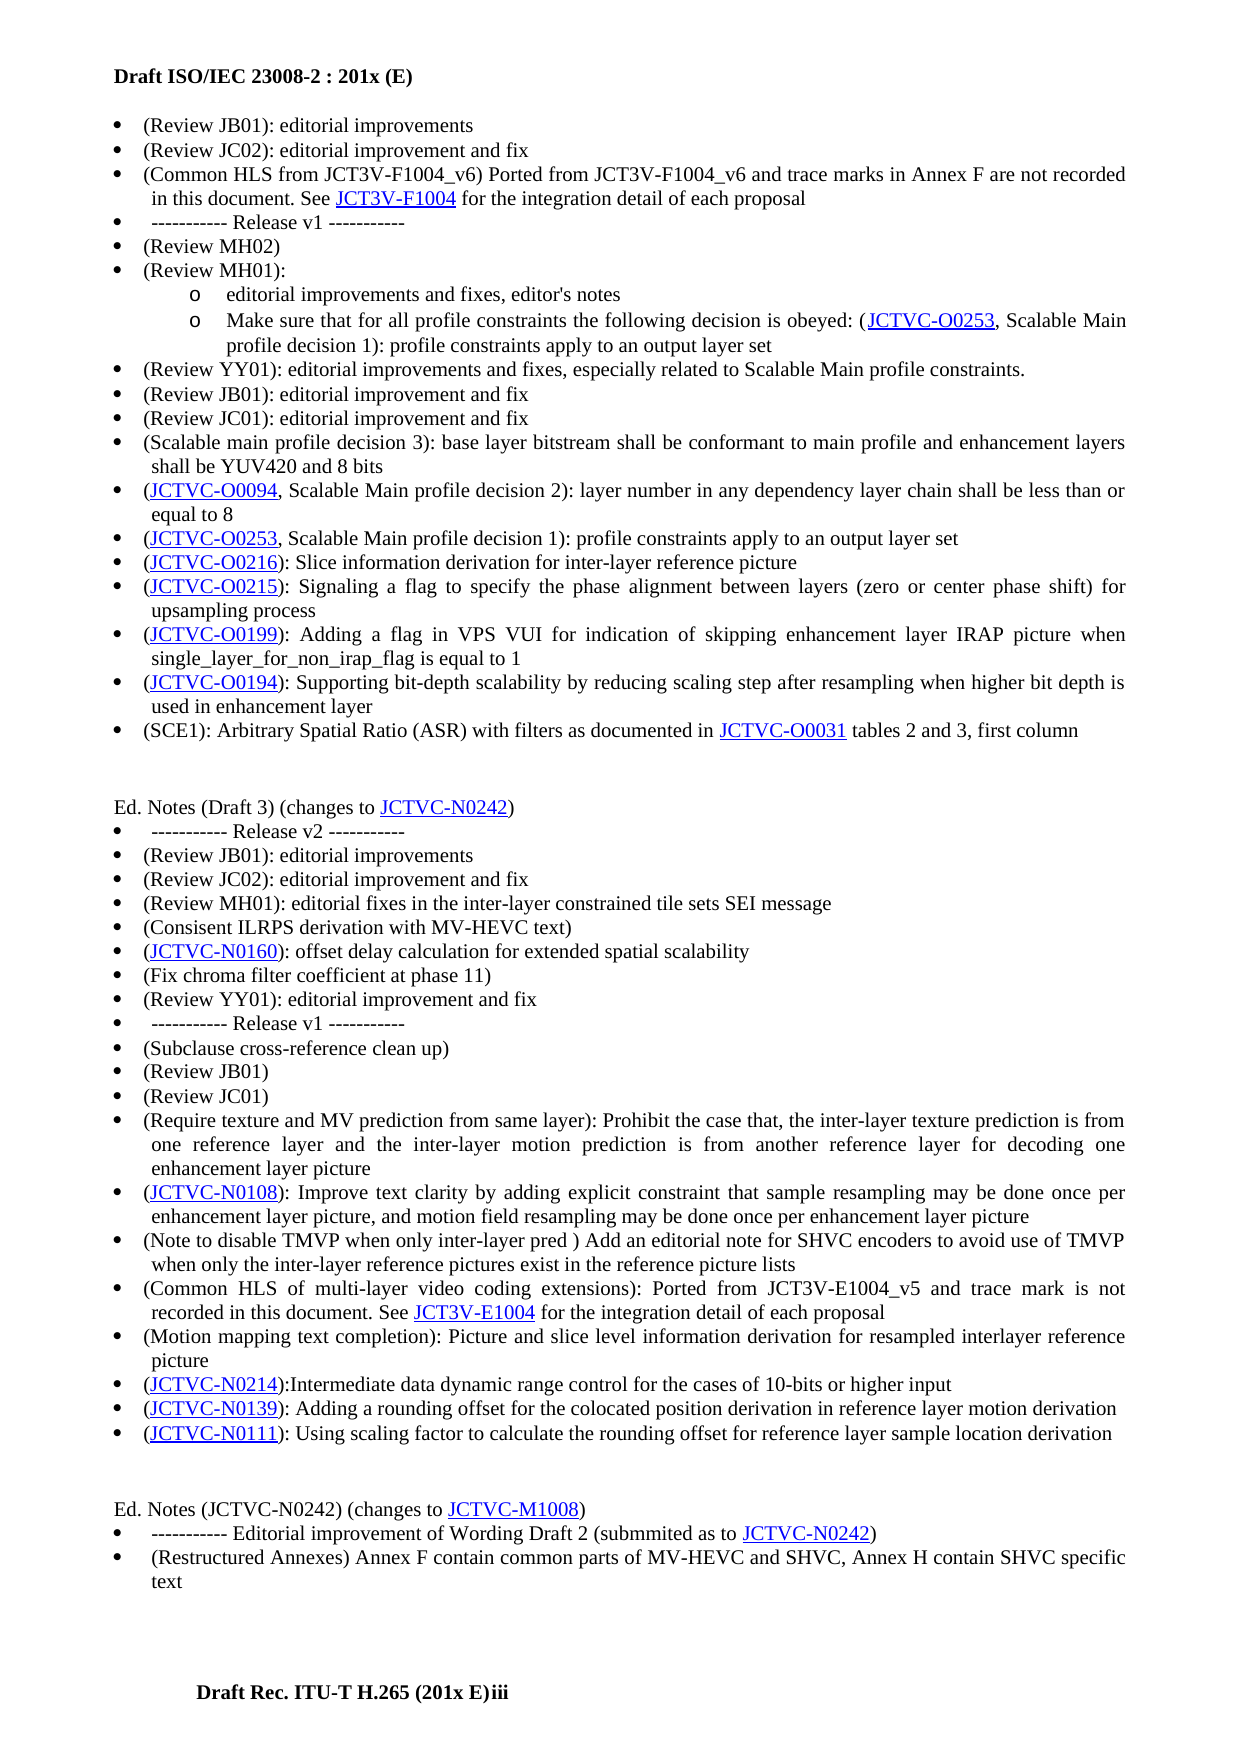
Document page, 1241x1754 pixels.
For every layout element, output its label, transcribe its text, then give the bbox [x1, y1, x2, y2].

text (Fix chroma filter coefficient at phase 11) [113, 963, 1127, 987]
text (Review JC01): editorial improvement and fix [113, 406, 1127, 429]
text (Review YY01): editorial improvement and fix [113, 987, 1127, 1011]
text (JCTVC-O0199): Adding a flag in VPS VUI for indication of skipping enhancement layer IRAP picture when single_layer_for_non_irap_flag is equal to 1 [113, 622, 1127, 670]
text (Review JB01): editorial improvement and fix [113, 381, 1127, 406]
text (Review YY01): editorial improvements and fixes, especially related to Scalable Main profile constraints. [113, 357, 1127, 381]
text (JCTVC-O0194): Supporting bit-depth scalability by reducing scaling step after resampling when higher bit depth is used in enhancement layer [113, 670, 1127, 718]
list editorial improvements and fixes, editor's notes [188, 282, 1127, 308]
text (JCTVC-N0139): Adding a rounding offset for the colocated position derivation in reference layer motion derivation [113, 1396, 1127, 1420]
text (Motion mapping text completion): Picture and slice level information derivation for resampled interlayer reference picture [113, 1324, 1127, 1372]
text ----------- Release v1 ----------- [113, 1011, 1127, 1035]
text (Scalable main profile decision 3): base layer bitstream shall be conformant to main profile and enhancement layers shall be YUV420 and 8 bits [113, 429, 1127, 478]
text (JCTVC-N0108): Improve text clarity by adding explicit constraint that sample resampling may be done once per enhancement layer picture, and motion field resampling may be done once per enhancement layer picture [113, 1180, 1127, 1228]
text (Review JB01): editorial improvements [113, 843, 1127, 867]
text (Common HLS of multi-layer video coding extensions): Ported from JCT3V-E1004_v5 and trace mark is not recorded in this document. See JCT3V-E1004 for the integration detail of each proposal [113, 1276, 1127, 1324]
text (Require texture and MV prediction from same layer): Prohibit the case that, the inter-layer texture prediction is from one reference layer and the inter-layer motion prediction is from another reference layer for decoding one enhancement layer picture [113, 1108, 1127, 1180]
text ----------- Release v1 ----------- [113, 210, 1127, 234]
text (Review MH01): [113, 258, 1127, 282]
list Make sure that for all profile constraints the following decision is obeyed: (JCTVC-O0253, Scalable Main profile decision 1): profile constraints apply to an output layer set [188, 308, 1127, 357]
text (JCTVC-O0216): Slice information derivation for inter-layer reference picture [113, 550, 1127, 574]
text Ed. Notes (JCTVC-N0242) (changes to JCTVC-M1008) [113, 1497, 1127, 1521]
text (Subclause cross-reference clean up) [113, 1035, 1127, 1059]
text (JCTVC-O0094, Scalable Main profile decision 2): layer number in any dependency layer chain shall be less than or equal to 8 [113, 478, 1127, 526]
text Ed. Notes (Draft 3) (changes to JCTVC-N0242) [113, 795, 1127, 819]
text (Review JB01): editorial improvements [113, 113, 1127, 137]
text ----------- Release v2 ----------- [113, 819, 1127, 843]
text (Review JC02): editorial improvement and fix [113, 137, 1127, 162]
text (Review JC01) [113, 1083, 1127, 1108]
text (Review MH01): editorial fixes in the inter-layer constrained tile sets SEI message [113, 891, 1127, 915]
text (Note to disable TMVP when only inter-layer pred ) Add an editorial note for SHVC encoders to avoid use of TMVP when only the inter-layer reference pictures exist in the reference picture lists [113, 1228, 1127, 1276]
text (Review MH02) [113, 234, 1127, 258]
text (JCTVC-O0253, Scalable Main profile decision 1): profile constraints apply to an output layer set [113, 526, 1127, 550]
text (Consisent ILRPS derivation with MV-HEVC text) [113, 915, 1127, 939]
text (SCE1): Arbitrary Spatial Ratio (ASR) with filters as documented in JCTVC-O0031 tables 2 and 3, first column [113, 718, 1127, 742]
text (Common HLS from JCT3V-F1004_v6) Ported from JCT3V-F1004_v6 and trace marks in Annex F are not recorded in this document. See JCT3V-F1004 for the integration detail of each proposal [113, 162, 1127, 210]
text (Review JC02): editorial improvement and fix [113, 867, 1127, 891]
text (Review JB01) [113, 1059, 1127, 1083]
text (JCTVC-O0215): Signaling a flag to specify the phase alignment between layers (zero or center phase shift) for upsampling process [113, 574, 1127, 622]
text (Restructured Annexes) Annex F contain common parts of MV-HEVC and SHVC, Annex H contain SHVC specific text [113, 1545, 1127, 1593]
text (JCTVC-N0214):Intermediate data dynamic range control for the cases of 10-bits or higher input [113, 1372, 1127, 1396]
text ----------- Editorial improvement of Wording Draft 2 (submmited as to JCTVC-N0242) [113, 1521, 1127, 1545]
text (JCTVC-N0160): offset delay calculation for extended spatial scalability [113, 939, 1127, 963]
text (JCTVC-N0111): Using scaling factor to calculate the rounding offset for reference layer sample location derivation [113, 1420, 1127, 1444]
